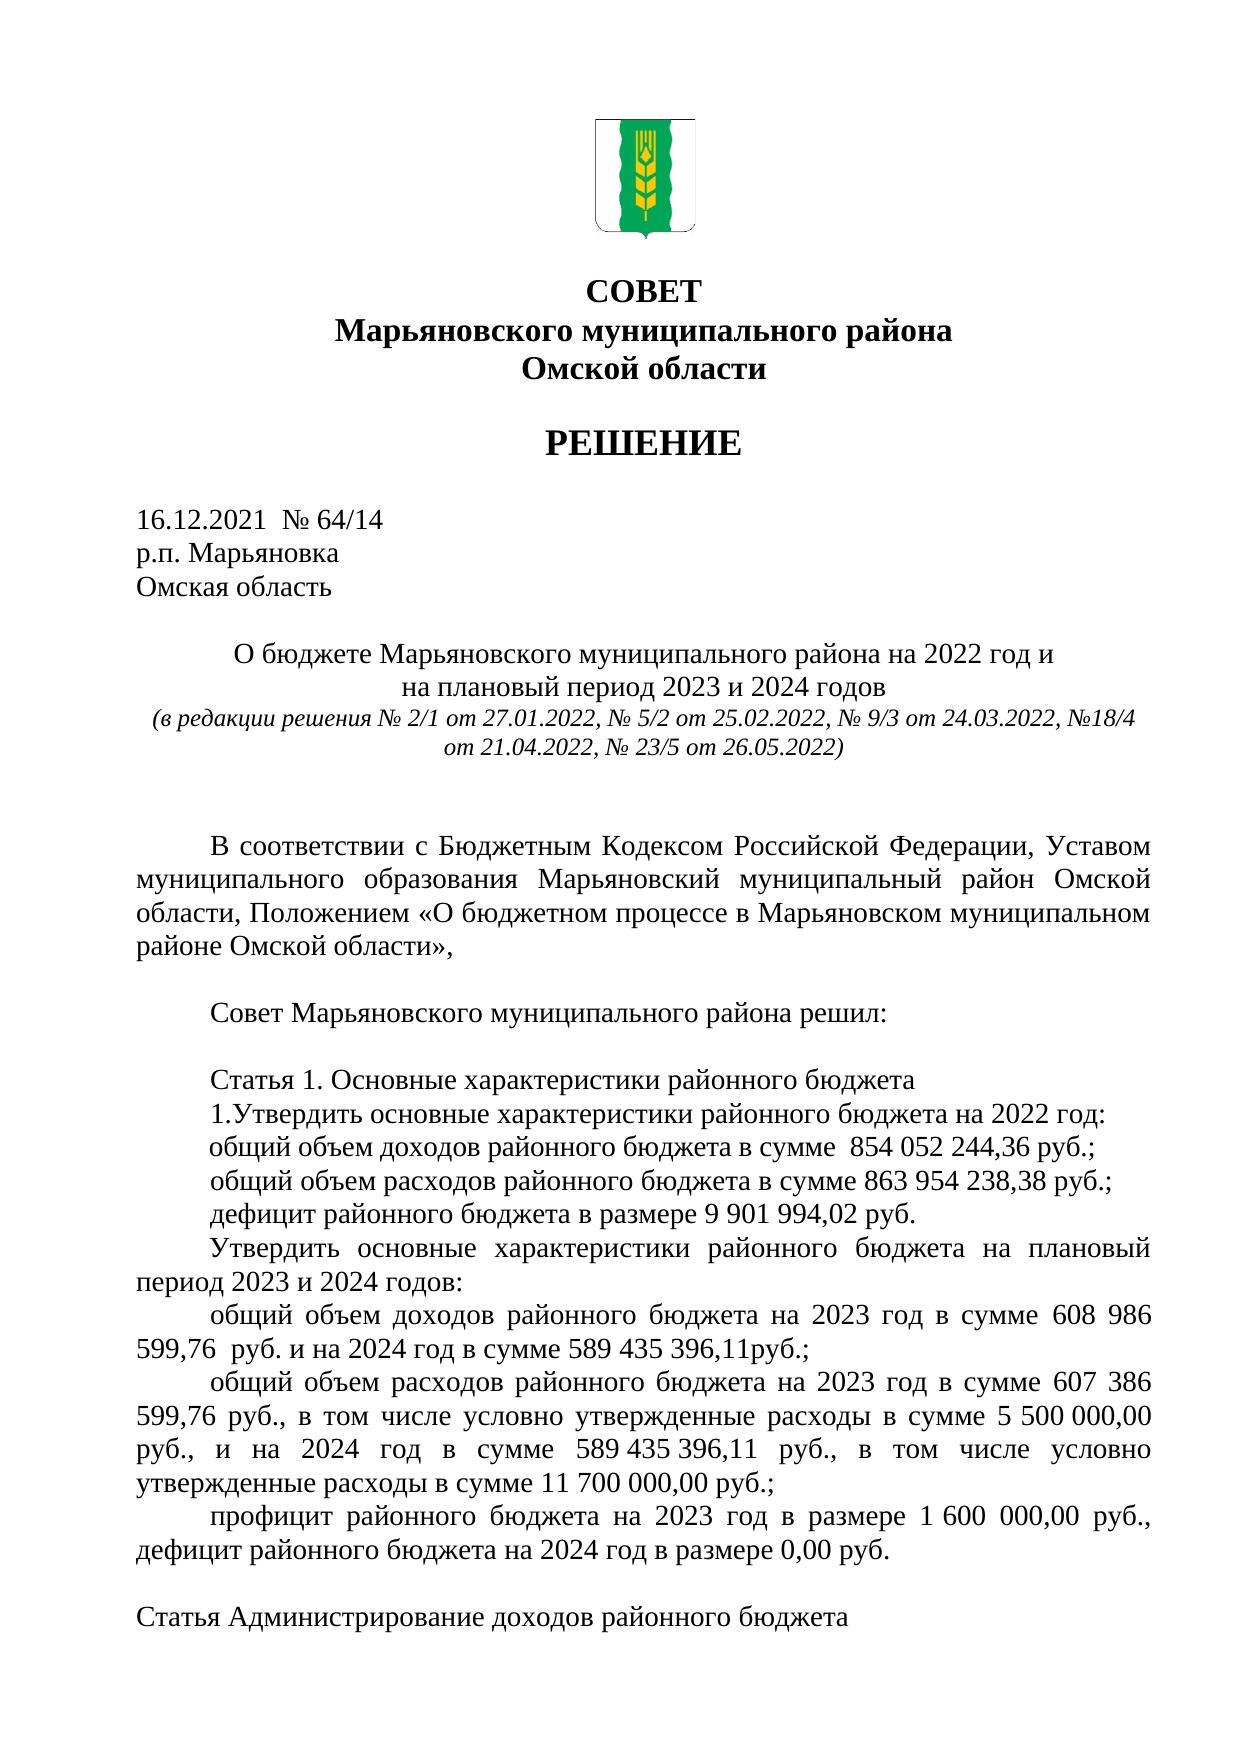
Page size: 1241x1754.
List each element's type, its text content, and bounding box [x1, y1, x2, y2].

text Утвердить основные характеристики районного бюджета на плановый период 2023 и 2024 годов: [136, 1230, 1152, 1297]
text О бюджете Марьяновского муниципального района на 2022 год и [136, 636, 1152, 669]
text В соответствии с Бюджетным Кодексом Российской Федерации, Уставом муниципального образования Марьяновский муниципальный район Омской области, Положением «О бюджетном процессе в Марьяновском муниципальном районе Омской области», [136, 828, 1152, 962]
text Статья 1. Основные характеристики районного бюджета [136, 1062, 1152, 1096]
text общий объем доходов районного бюджета на 2023 год в сумме руб. и на 2024 год в сумме 589 435 396,11руб.; [136, 1297, 1152, 1364]
text 1.Утвердить основные характеристики районного бюджета на 2022 год: [136, 1096, 1152, 1129]
text общий объем расходов районного бюджета на 2023 год в сумме 607 386 599,76 руб., в том числе условно утвержденные расходы в сумме 5 500 000,00 руб., и на 2024 год в сумме 589 435 396,11 руб., в том числе условно утвержденные расходы в сумме 11 700 000,00 руб.; [136, 1364, 1152, 1498]
text дефицит районного бюджета в размере 9 901 994,02 руб. [136, 1197, 1152, 1230]
text Омской области [136, 348, 1152, 387]
text РЕШЕНИЕ [136, 420, 1152, 463]
text Статья 2 Администрирование доходов районного бюджета [136, 1599, 1152, 1633]
text Омская область [136, 569, 1152, 602]
text профицит районного бюджета на 2023 год в размере 1 600 000,00 руб., дефицит районного бюджета на 2024 год в размере 0,00 руб. [136, 1498, 1152, 1566]
text общий объем расходов районного бюджета в сумме 863 954 238,38 руб.; [136, 1163, 1152, 1197]
text (в редакции решения № 2/1 от 27.01.2022, № 5/2 от 25.02.2022, № 9/3 от 24.03.2022, №18/4 от 21.04.2022, № 23/5 от 26.05.2022) [136, 703, 1152, 761]
text 16.12.2021 № 64/14 [136, 502, 1152, 535]
text СОВЕТ [136, 272, 1152, 310]
text Совет Марьяновского муниципального района решил: [136, 995, 1152, 1029]
picture [595, 119, 696, 239]
text р.п. Марьяновка [136, 535, 1152, 569]
text на плановый период 2023 и 2024 годов [136, 669, 1152, 703]
text общий объем доходов районного бюджета в сумме 854 052 244,36 руб.; [136, 1129, 1152, 1163]
text Марьяновского муниципального района [136, 310, 1152, 348]
